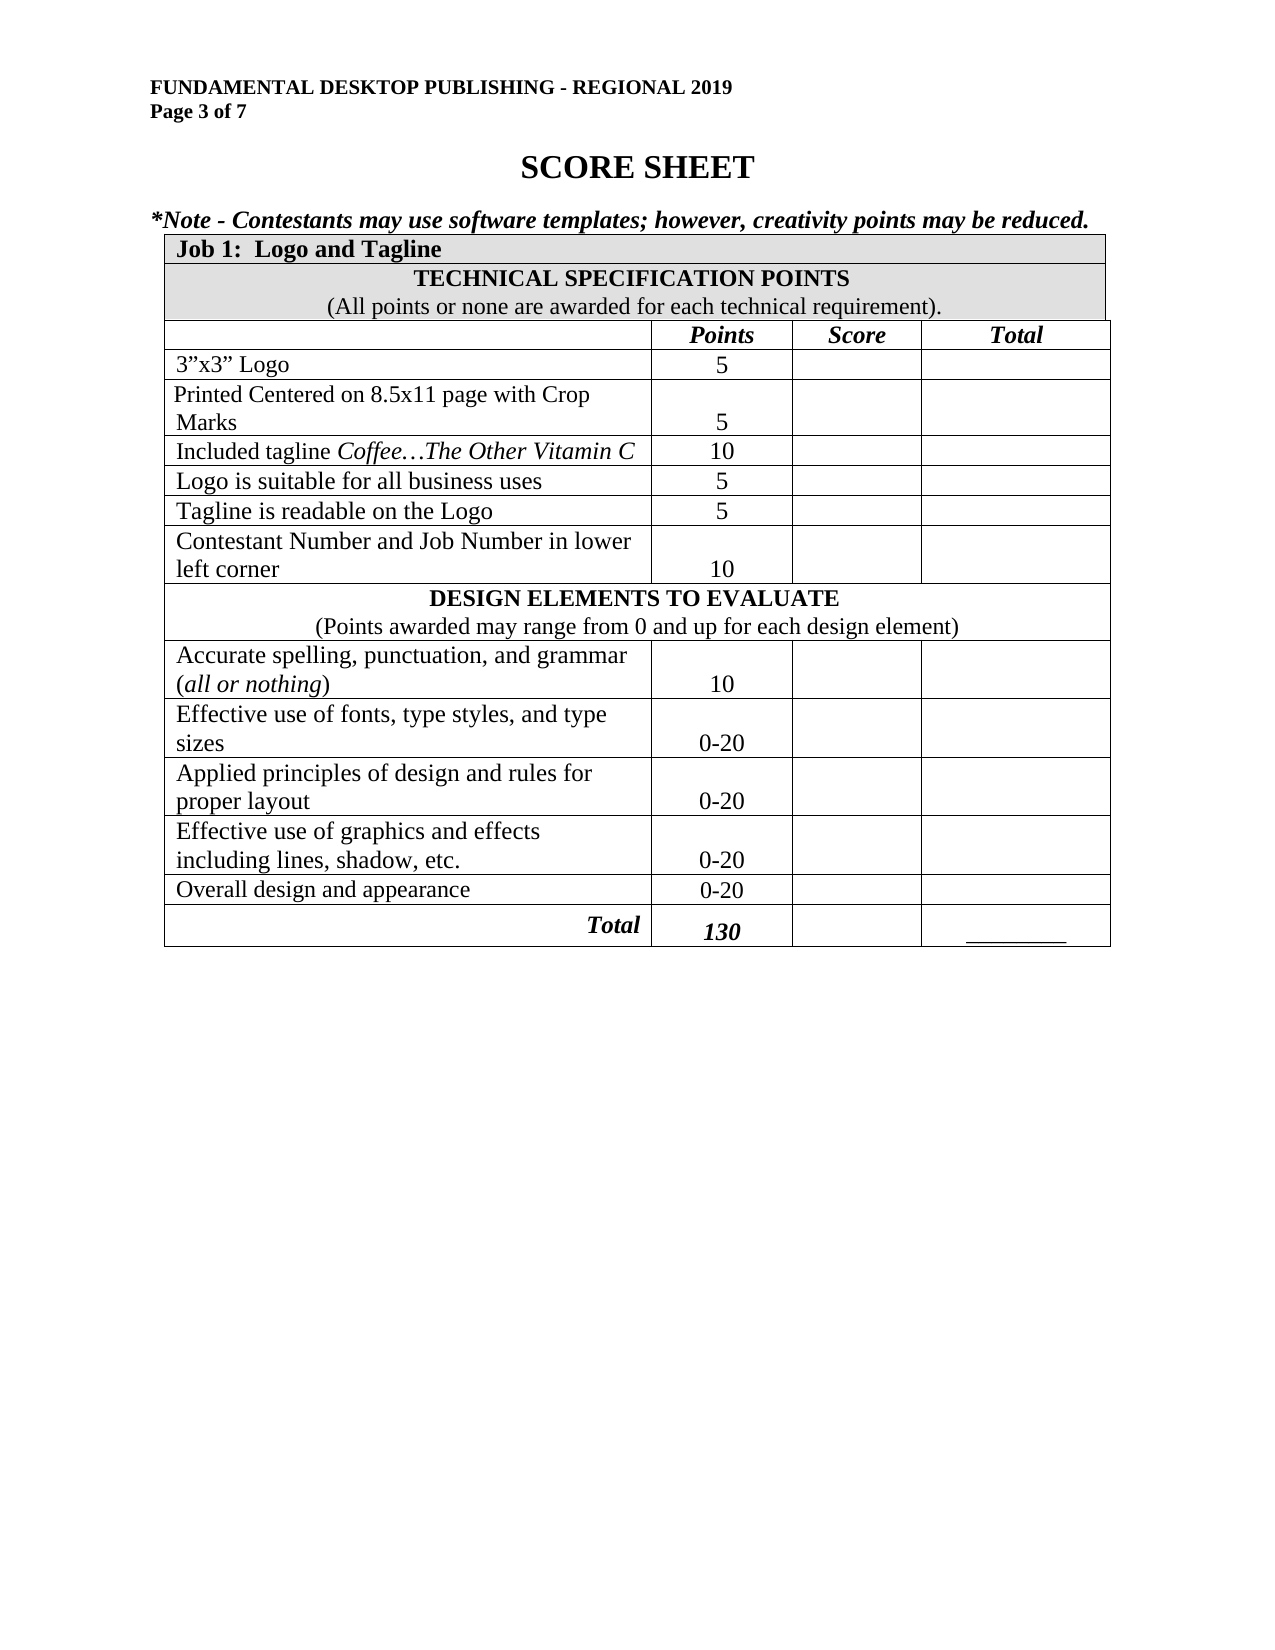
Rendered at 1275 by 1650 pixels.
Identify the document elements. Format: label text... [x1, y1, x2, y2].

table_cell [922, 466, 1110, 495]
table_cell [793, 380, 921, 435]
table_cell 5 [652, 350, 792, 379]
table_cell Logo is suitable for all business uses [165, 466, 651, 495]
table_cell [793, 699, 921, 757]
table_cell Applied principles of design and rules for proper layout [165, 758, 651, 815]
table_cell [793, 641, 921, 698]
table_cell 10 [652, 641, 792, 698]
table_cell Total [922, 321, 1110, 349]
table_cell [922, 758, 1110, 815]
table_cell 5 [652, 466, 792, 495]
table_cell [793, 496, 921, 525]
table_cell [793, 350, 921, 379]
table_cell Effective use of graphics and effects including lines, shadow, etc. [165, 816, 651, 874]
table_cell 0-20 [652, 699, 792, 757]
table_cell Score [793, 321, 921, 349]
table_cell 5 [652, 380, 792, 435]
table_cell 3”x3” Logo [165, 350, 651, 379]
table_cell Tagline is readable on the Logo [165, 496, 651, 525]
table_cell [922, 436, 1110, 465]
table_cell [922, 816, 1110, 874]
table_cell [922, 496, 1110, 525]
table_cell 10 [652, 436, 792, 465]
table_cell [922, 699, 1110, 757]
table_cell [793, 758, 921, 815]
table_cell [922, 641, 1110, 698]
table_cell TECHNICAL SPECIFICATION POINTS (All points or none are awarded for each technical requirement). [165, 264, 1105, 319]
table_cell Accurate spelling, punctuation, and grammar (all or nothing) [165, 641, 651, 698]
table_cell Overall design and appearance [165, 875, 651, 903]
text *Note - Contestants may use software templates; however, creativity points may be reduced. [150, 205, 1125, 233]
table_cell [793, 905, 921, 946]
table_cell Points [652, 321, 792, 349]
table_cell 10 [652, 526, 792, 583]
table_cell 0-20 [652, 758, 792, 815]
table_cell Included tagline Coffee…The Other Vitamin C [165, 436, 651, 465]
table_cell 130 [652, 905, 792, 946]
table_cell Effective use of fonts, type styles, and type sizes [165, 699, 651, 757]
table_cell [165, 321, 651, 349]
table_cell [922, 350, 1110, 379]
table_cell [793, 466, 921, 495]
table_cell [793, 816, 921, 874]
table_cell [793, 526, 921, 583]
table_cell Printed Centered on 8.5x11 page with Crop Marks [165, 380, 651, 435]
table_cell 0-20 [652, 875, 792, 903]
table_header Job 1: Logo and Tagline [165, 235, 1105, 263]
table_cell 5 [652, 496, 792, 525]
table_cell [922, 875, 1110, 903]
table_cell [793, 875, 921, 903]
table_cell [922, 526, 1110, 583]
table_cell 0-20 [652, 816, 792, 874]
text SCORE SHEET [150, 147, 1125, 186]
table_cell ________ [922, 905, 1110, 946]
table_cell DESIGN ELEMENTS TO EVALUATE (Points awarded may range from 0 and up for each design element) [165, 584, 1110, 639]
table_cell [922, 380, 1110, 435]
table_cell [793, 436, 921, 465]
table_cell Contestant Number and Job Number in lower left corner [165, 526, 651, 583]
table_cell Total [165, 905, 651, 946]
